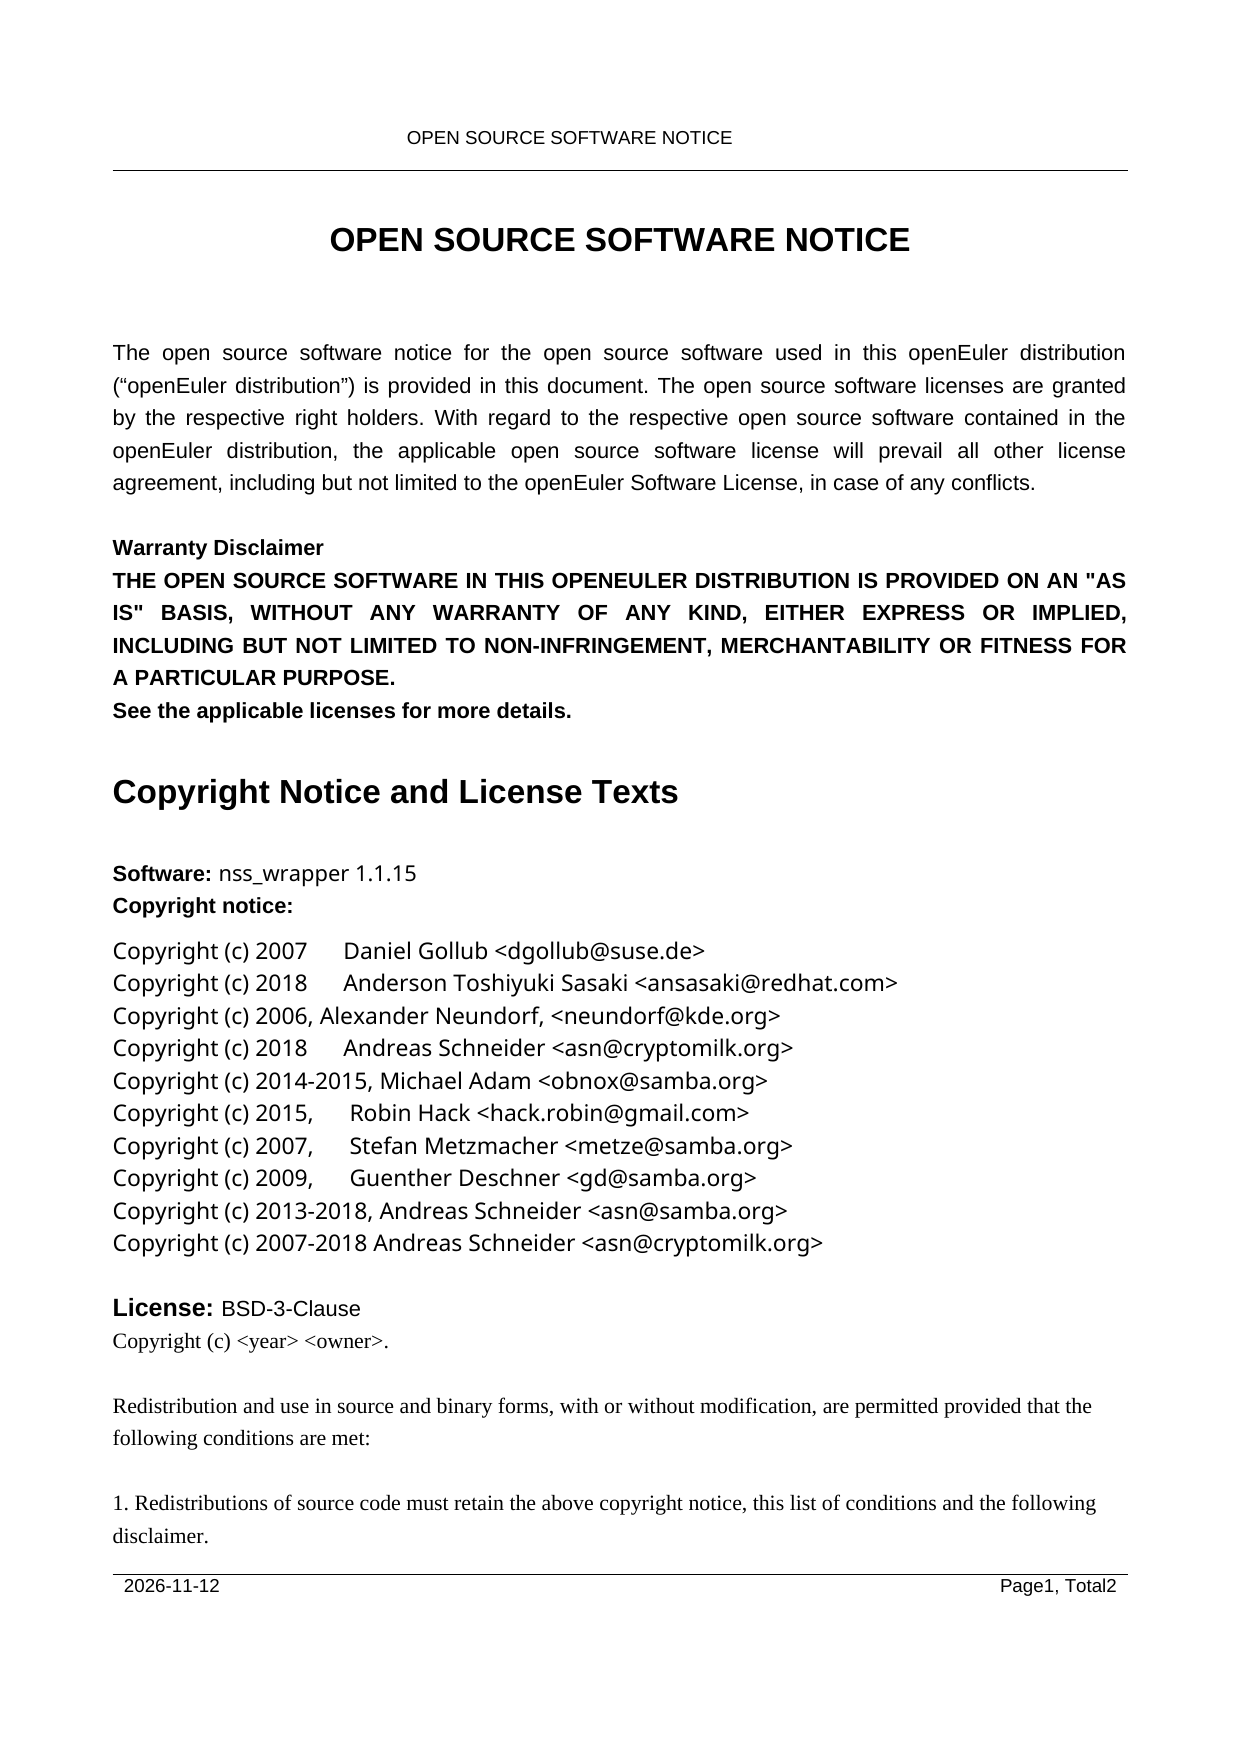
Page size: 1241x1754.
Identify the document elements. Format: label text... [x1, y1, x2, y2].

text OPEN SOURCE SOFTWARE NOTICE [112, 206, 1128, 271]
text Warranty Disclaimer [112, 531, 1128, 564]
text License: BSD-3-Clause [112, 1291, 1128, 1324]
text THE OPEN SOURCE SOFTWARE IN THIS OPENEULER DISTRIBUTION IS PROVIDED ON AN "AS IS" BASIS, WITHOUT ANY WARRANTY OF ANY KIND, EITHER EXPRESS OR IMPLIED, INCLUDING BUT NOT LIMITED TO NON-INFRINGEMENT, MERCHANTABILITY OR FITNESS FOR A PARTICULAR PURPOSE. See the applicable licenses for more details. [112, 564, 1128, 726]
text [112, 1324, 1128, 1551]
text Copyright Notice and License Texts [112, 759, 1128, 824]
text Copyright (c) 2007 Daniel Gollub <dgollub@suse.de> Copyright (c) 2018 Anderson Toshiyuki Sasaki <ansasaki@redhat.com> Copyright (c) 2006, Alexander Neundorf, <neundorf@kde.org> Copyright (c) 2018 Andreas Schneider <asn@cryptomilk.org> Copyright (c) 2014-2015, Michael Adam <obnox@samba.org> Copyright (c) 2015, Robin Hack <hack.robin@gmail.com> Copyright (c) 2007, Stefan Metzmacher <metze@samba.org> Copyright (c) 2009, Guenther Deschner <gd@samba.org> Copyright (c) 2013-2018, Andreas Schneider <asn@samba.org> Copyright (c) 2007-2018 Andreas Schneider <asn@cryptomilk.org> [112, 934, 1128, 1291]
title Software: nss_wrapper 1.1.15 [112, 856, 1128, 889]
text Copyright notice: [112, 889, 1128, 921]
text The open source software notice for the open source software used in this openEuler distribution (“openEuler distribution”) is provided in this document. The open source software licenses are granted by the respective right holders. With regard to the respective open source software contained in the openEuler distribution, the applicable open source software license will prevail all other license agreement, including but not limited to the openEuler Software License, in case of any conflicts. [112, 336, 1128, 499]
